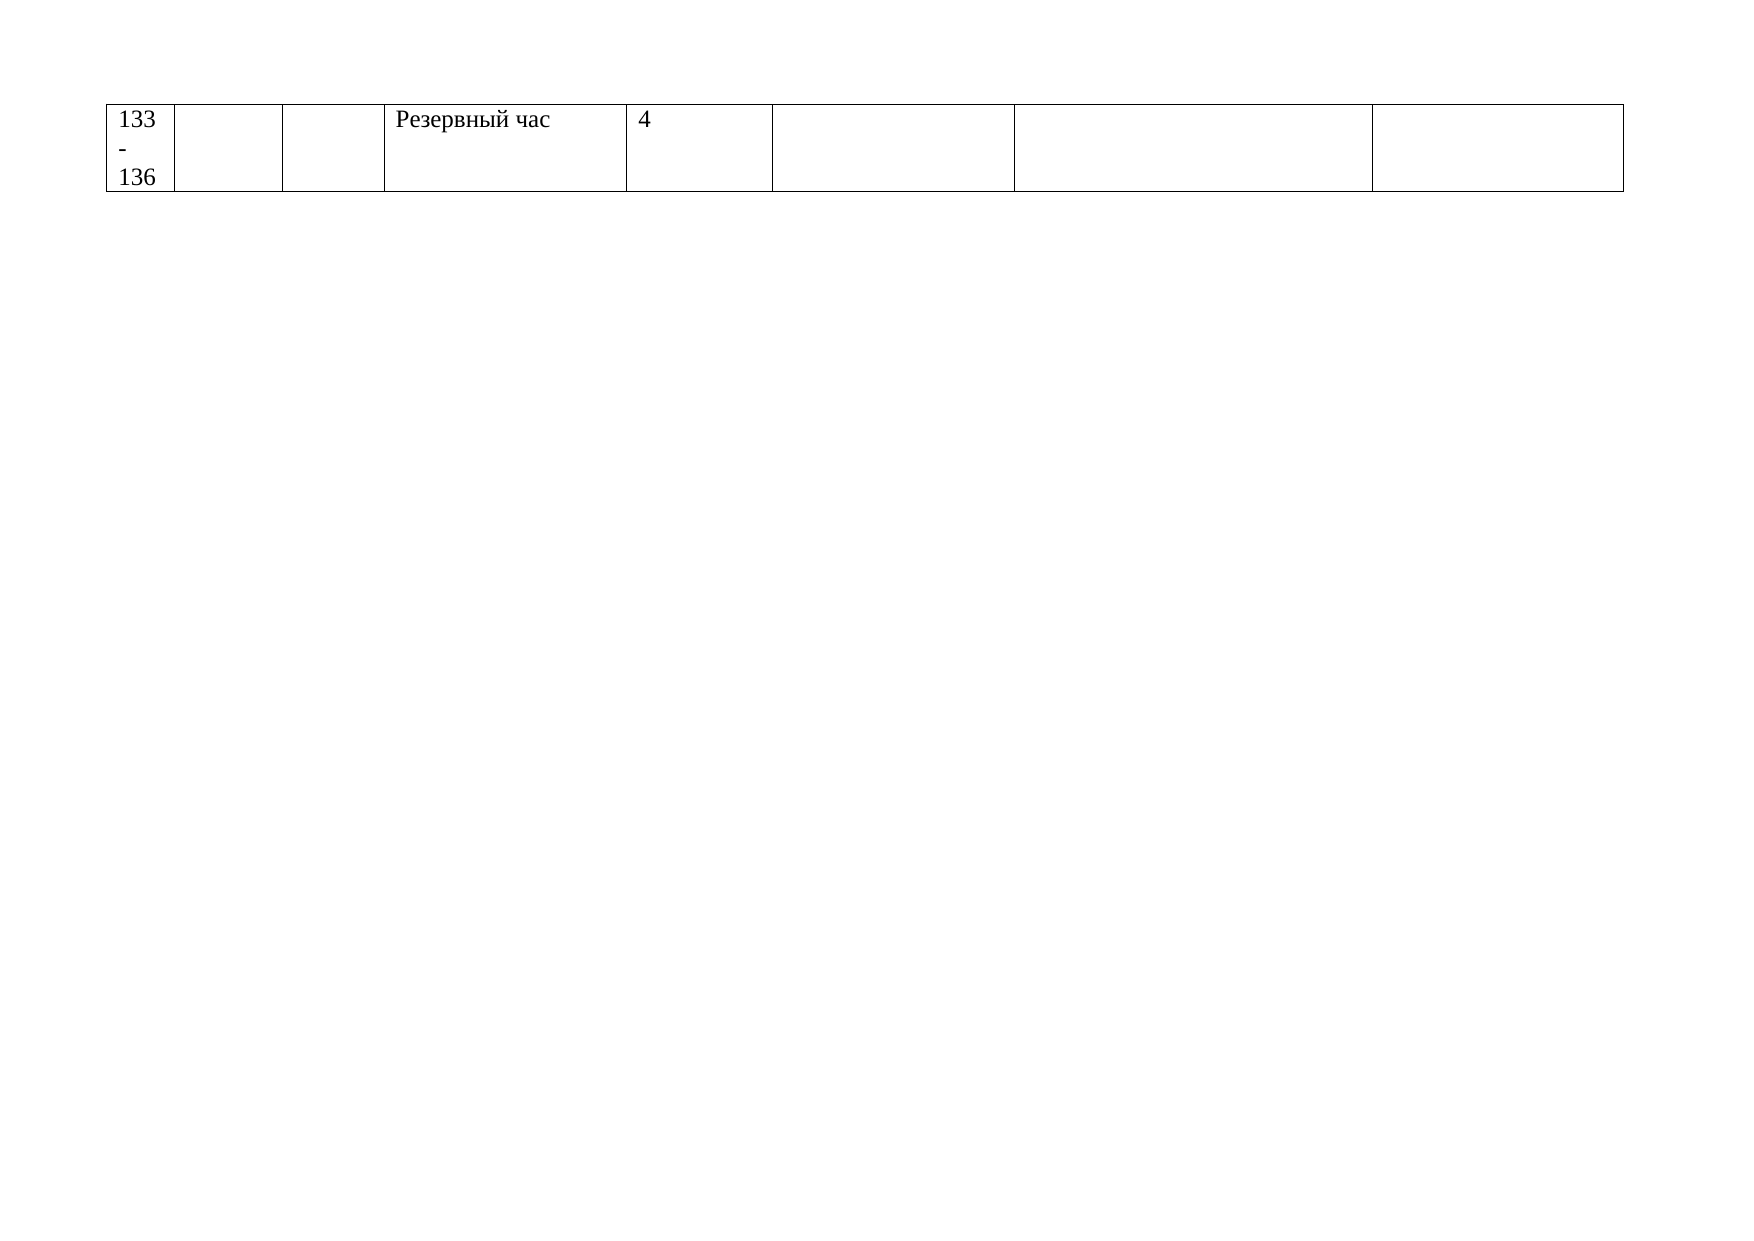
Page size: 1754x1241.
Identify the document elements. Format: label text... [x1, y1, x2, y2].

table_cell [1373, 105, 1623, 191]
table_cell [175, 105, 282, 191]
table_cell 133-136 [107, 105, 174, 191]
table_cell Резервный час [385, 105, 626, 191]
table_cell [283, 105, 384, 191]
table_cell [1015, 105, 1372, 191]
table_cell [773, 105, 1014, 191]
table_cell 4 [627, 105, 772, 191]
